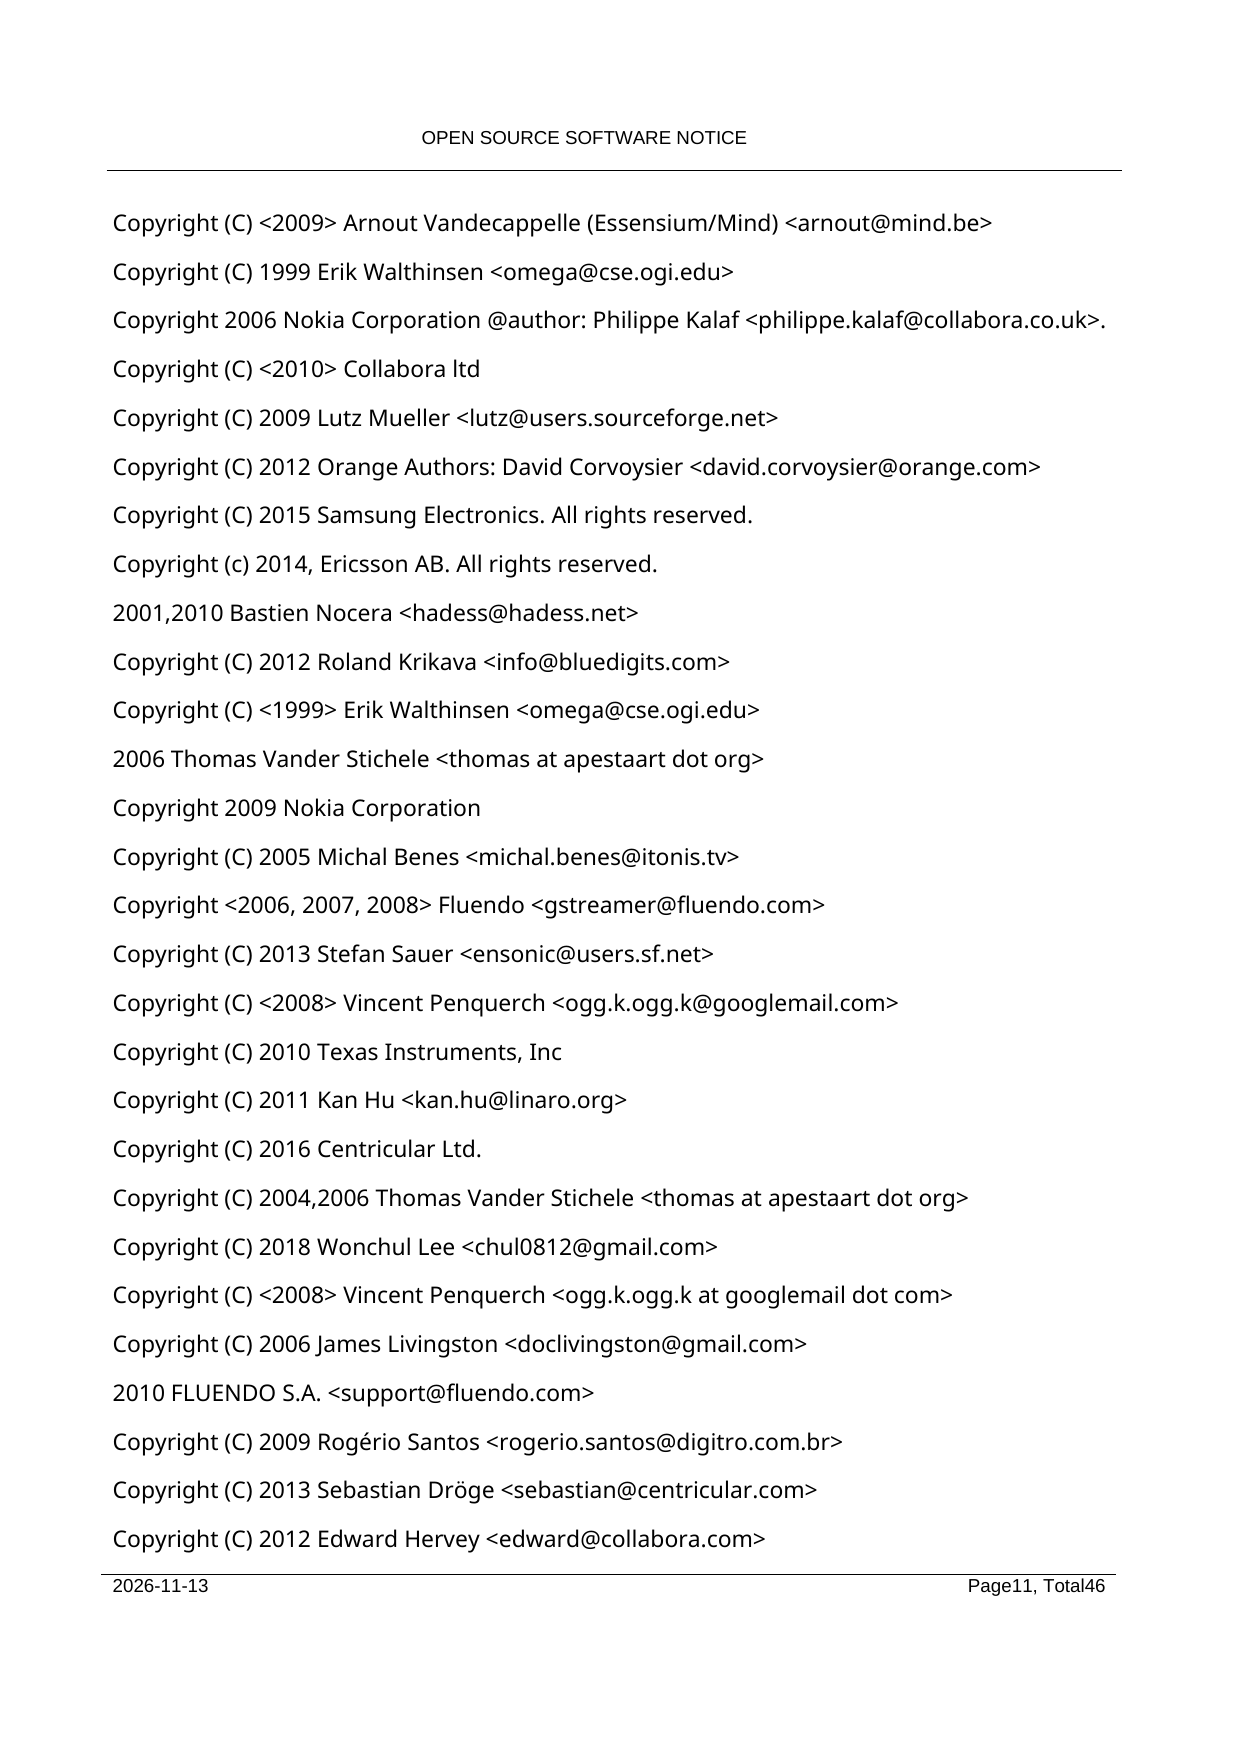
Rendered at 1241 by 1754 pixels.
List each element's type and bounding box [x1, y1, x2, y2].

text [112, 206, 1128, 1555]
